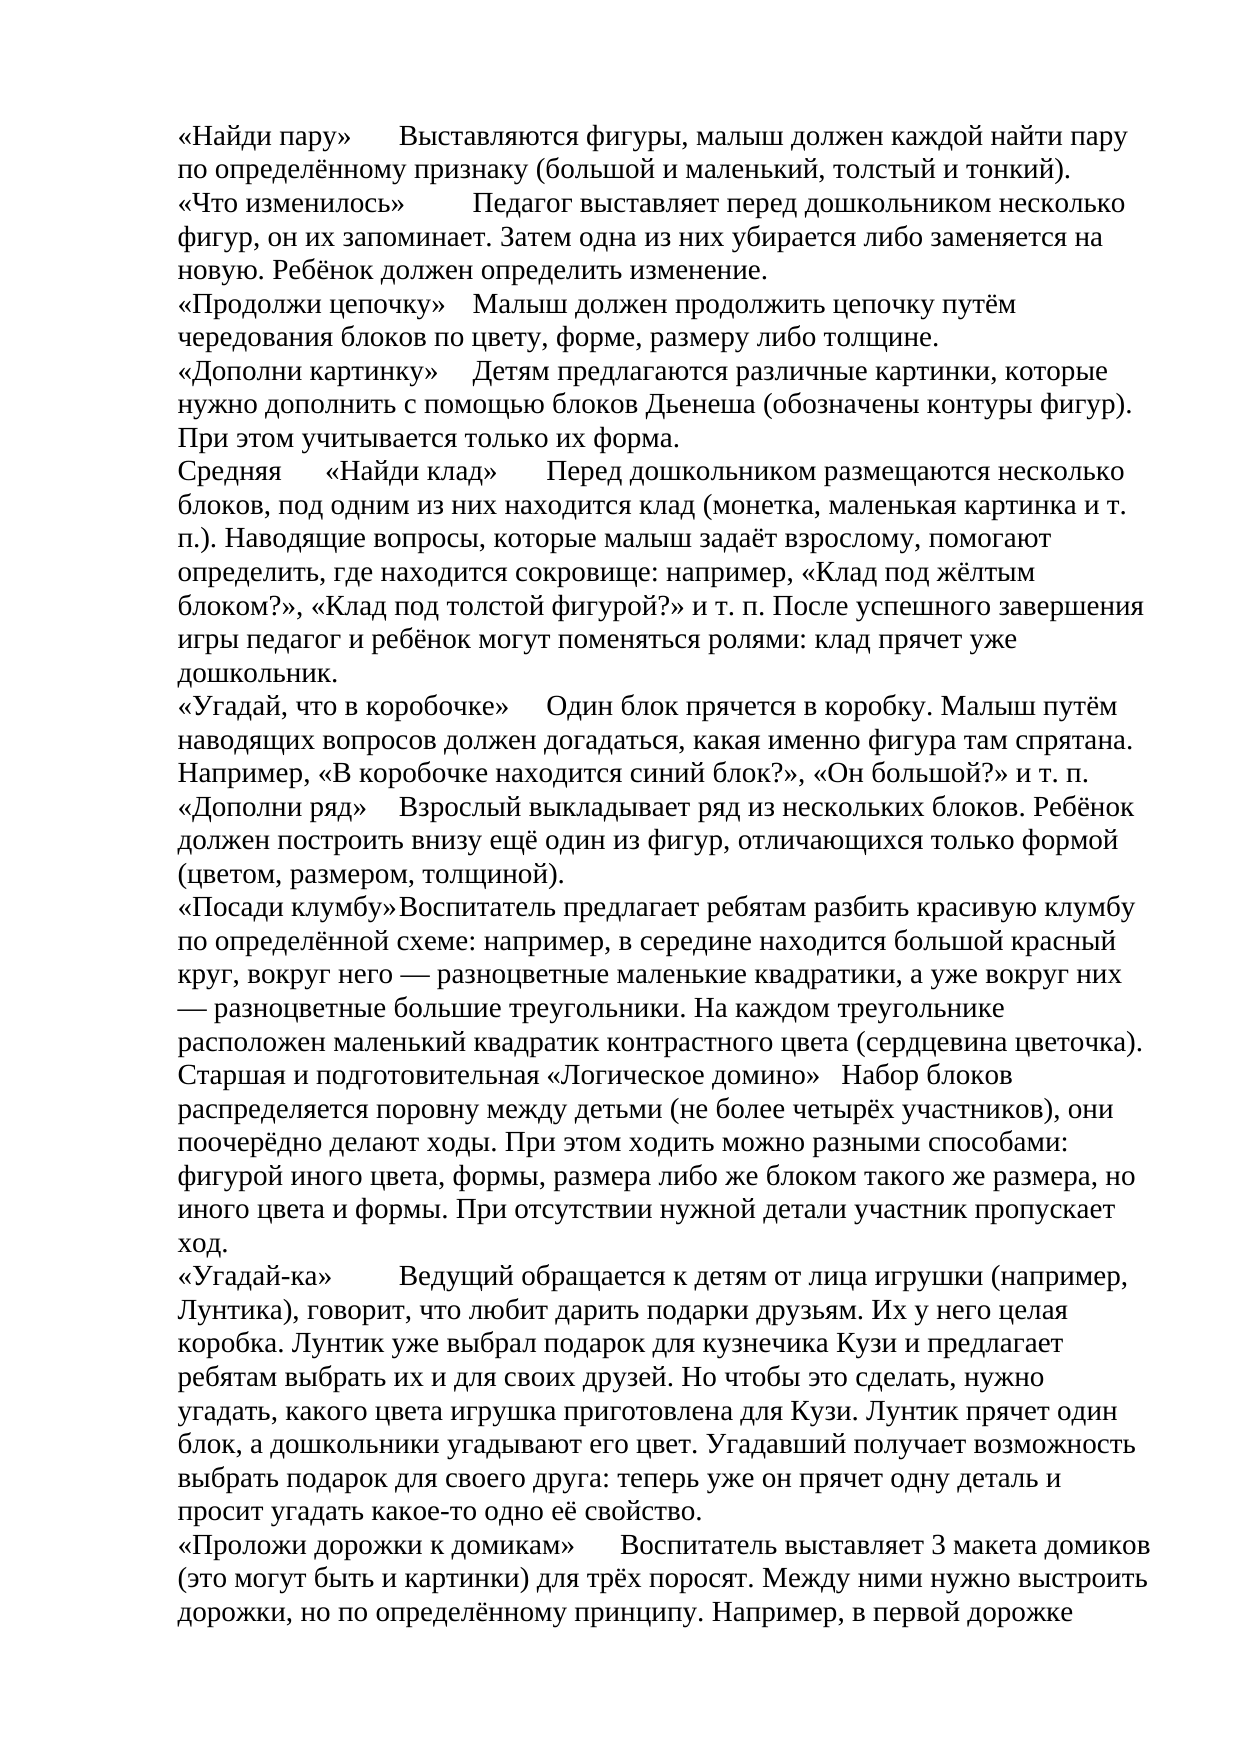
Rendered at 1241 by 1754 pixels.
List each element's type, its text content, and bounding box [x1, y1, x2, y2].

text «Что изменилось» Педагог выставляет перед дошкольником несколько фигур, он их запоминает. Затем одна из них убирается либо заменяется на новую. Ребёнок должен определить изменение. [177, 185, 1152, 286]
text «Угадай-ка» Ведущий обращается к детям от лица игрушки (например, Лунтика), говорит, что любит дарить подарки друзьям. Их у него целая коробка. Лунтик уже выбрал подарок для кузнечика Кузи и предлагает ребятам выбрать их и для своих друзей. Но чтобы это сделать, нужно угадать, какого цвета игрушка приготовлена для Кузи. Лунтик прячет один блок, а дошкольники угадывают его цвет. Угадавший получает возможность выбрать подарок для своего друга: теперь уже он прячет одну деталь и просит угадать какое-то одно её свойство. [177, 1258, 1152, 1527]
text «Дополни ряд» Взрослый выкладывает ряд из нескольких блоков. Ребёнок должен построить внизу ещё один из фигур, отличающихся только формой (цветом, размером, толщиной). [177, 789, 1152, 889]
text «Продолжи цепочку» Малыш должен продолжить цепочку путём чередования блоков по цвету, форме, размеру либо толщине. [177, 286, 1152, 353]
text Старшая и подготовительная «Логическое домино» Набор блоков распределяется поровну между детьми (не более четырёх участников), они поочерёдно делают ходы. При этом ходить можно разными способами: фигурой иного цвета, формы, размера либо же блоком такого же размера, но иного цвета и формы. При отсутствии нужной детали участник пропускает ход. [177, 1057, 1152, 1258]
text «Посади клумбу» Воспитатель предлагает ребятам разбить красивую клумбу по определённой схеме: например, в середине находится большой красный круг, вокруг него — разноцветные маленькие квадратики, а уже вокруг них — разноцветные большие треугольники. На каждом треугольнике расположен маленький квадратик контрастного цвета (сердцевина цветочка). [177, 889, 1152, 1057]
text «Найди пару» Выставляются фигуры, малыш должен каждой найти пару по определённому признаку (большой и маленький, толстый и тонкий). [177, 118, 1152, 185]
text Средняя «Найди клад» Перед дошкольником размещаются несколько блоков, под одним из них находится клад (монетка, маленькая картинка и т. п.). Наводящие вопросы, которые малыш задаёт взрослому, помогают определить, где находится сокровище: например, «Клад под жёлтым блоком?», «Клад под толстой фигурой?» и т. п. После успешного завершения игры педагог и ребёнок могут поменяться ролями: клад прячет уже дошкольник. [177, 453, 1152, 688]
text «Угадай, что в коробочке» Один блок прячется в коробку. Малыш путём наводящих вопросов должен догадаться, какая именно фигура там спрятана. Например, «В коробочке находится синий блок?», «Он большой?» и т. п. [177, 688, 1152, 789]
text «Дополни картинку» Детям предлагаются различные картинки, которые нужно дополнить с помощью блоков Дьенеша (обозначены контуры фигур). При этом учитывается только их форма. [177, 353, 1152, 453]
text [177, 1527, 1152, 1627]
